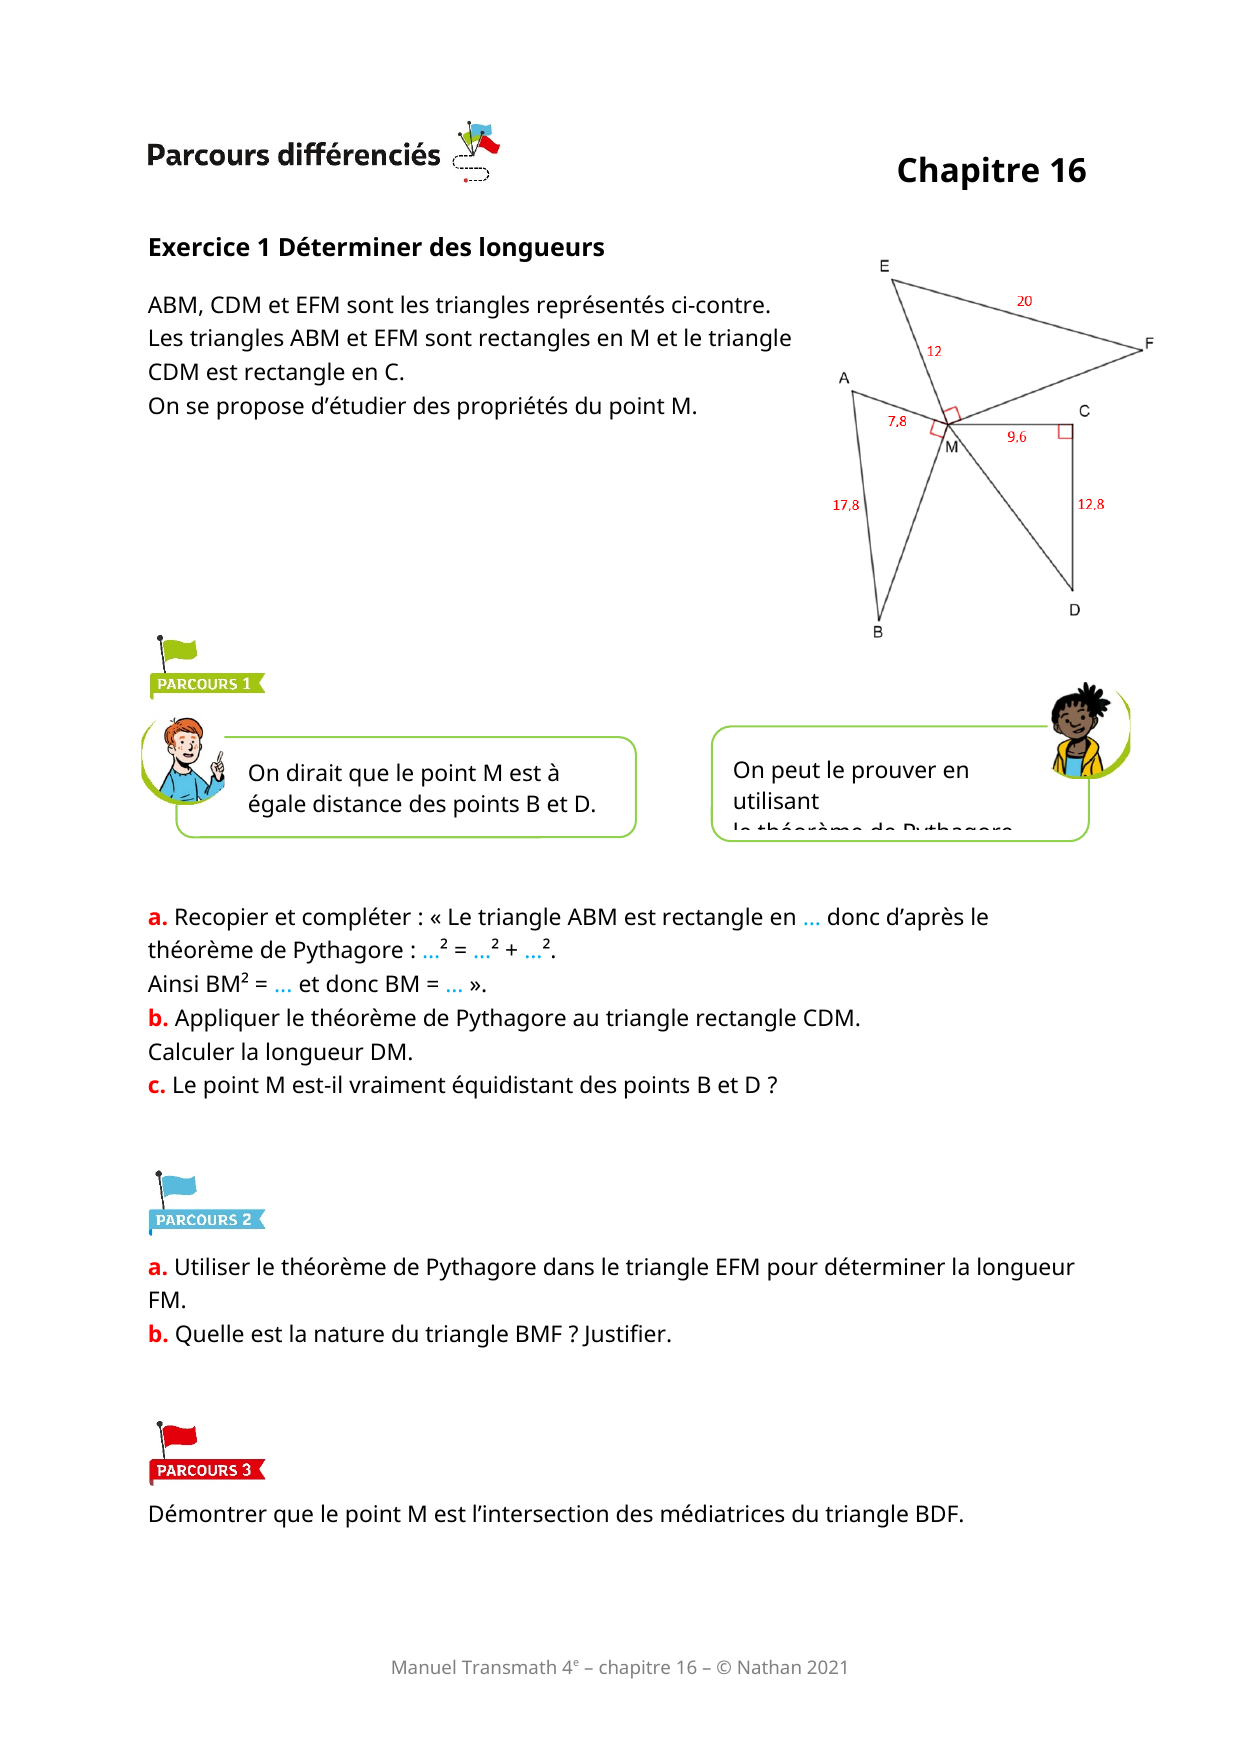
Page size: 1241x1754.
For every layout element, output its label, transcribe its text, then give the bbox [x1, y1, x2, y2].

text b. Quelle est la nature du triangle BMF ? Justifier. [148, 1318, 1093, 1349]
text Les triangles ABM et EFM sont rectangles en M et le triangle CDM est rectangle en C. [148, 322, 825, 387]
text a. Utiliser le théorème de Pythagore dans le triangle EFM pour déterminer la longueur FM. [148, 1251, 1093, 1316]
text Démontrer que le point M est l’intersection des médiatrices du triangle BDF. [148, 1498, 1093, 1529]
text Ainsi BM² = ... et donc BM = … ». [148, 968, 1093, 999]
text On se propose d’étudier des propriétés du point M. [148, 390, 825, 421]
text c. Le point M est-il vraiment équidistant des points B et D ? [148, 1069, 1093, 1100]
picture [142, 712, 226, 803]
text Exercice 1 Déterminer des longueurs [148, 229, 1093, 263]
text a. Recopier et compléter : « Le triangle ABM est rectangle en … donc d’après le théorème de Pythagore : …² = …² + …². [148, 900, 1093, 965]
picture [147, 1419, 266, 1486]
text ABM, CDM et EFM sont les triangles représentés ci-contre. [148, 288, 825, 320]
picture [147, 635, 266, 700]
picture [147, 1170, 266, 1236]
picture [147, 118, 502, 183]
text b. Appliquer le théorème de Pythagore au triangle rectangle CDM. [148, 1002, 1093, 1033]
text Calculer la longueur DM. [148, 1035, 1093, 1067]
picture [1046, 682, 1130, 777]
picture [825, 245, 1154, 640]
